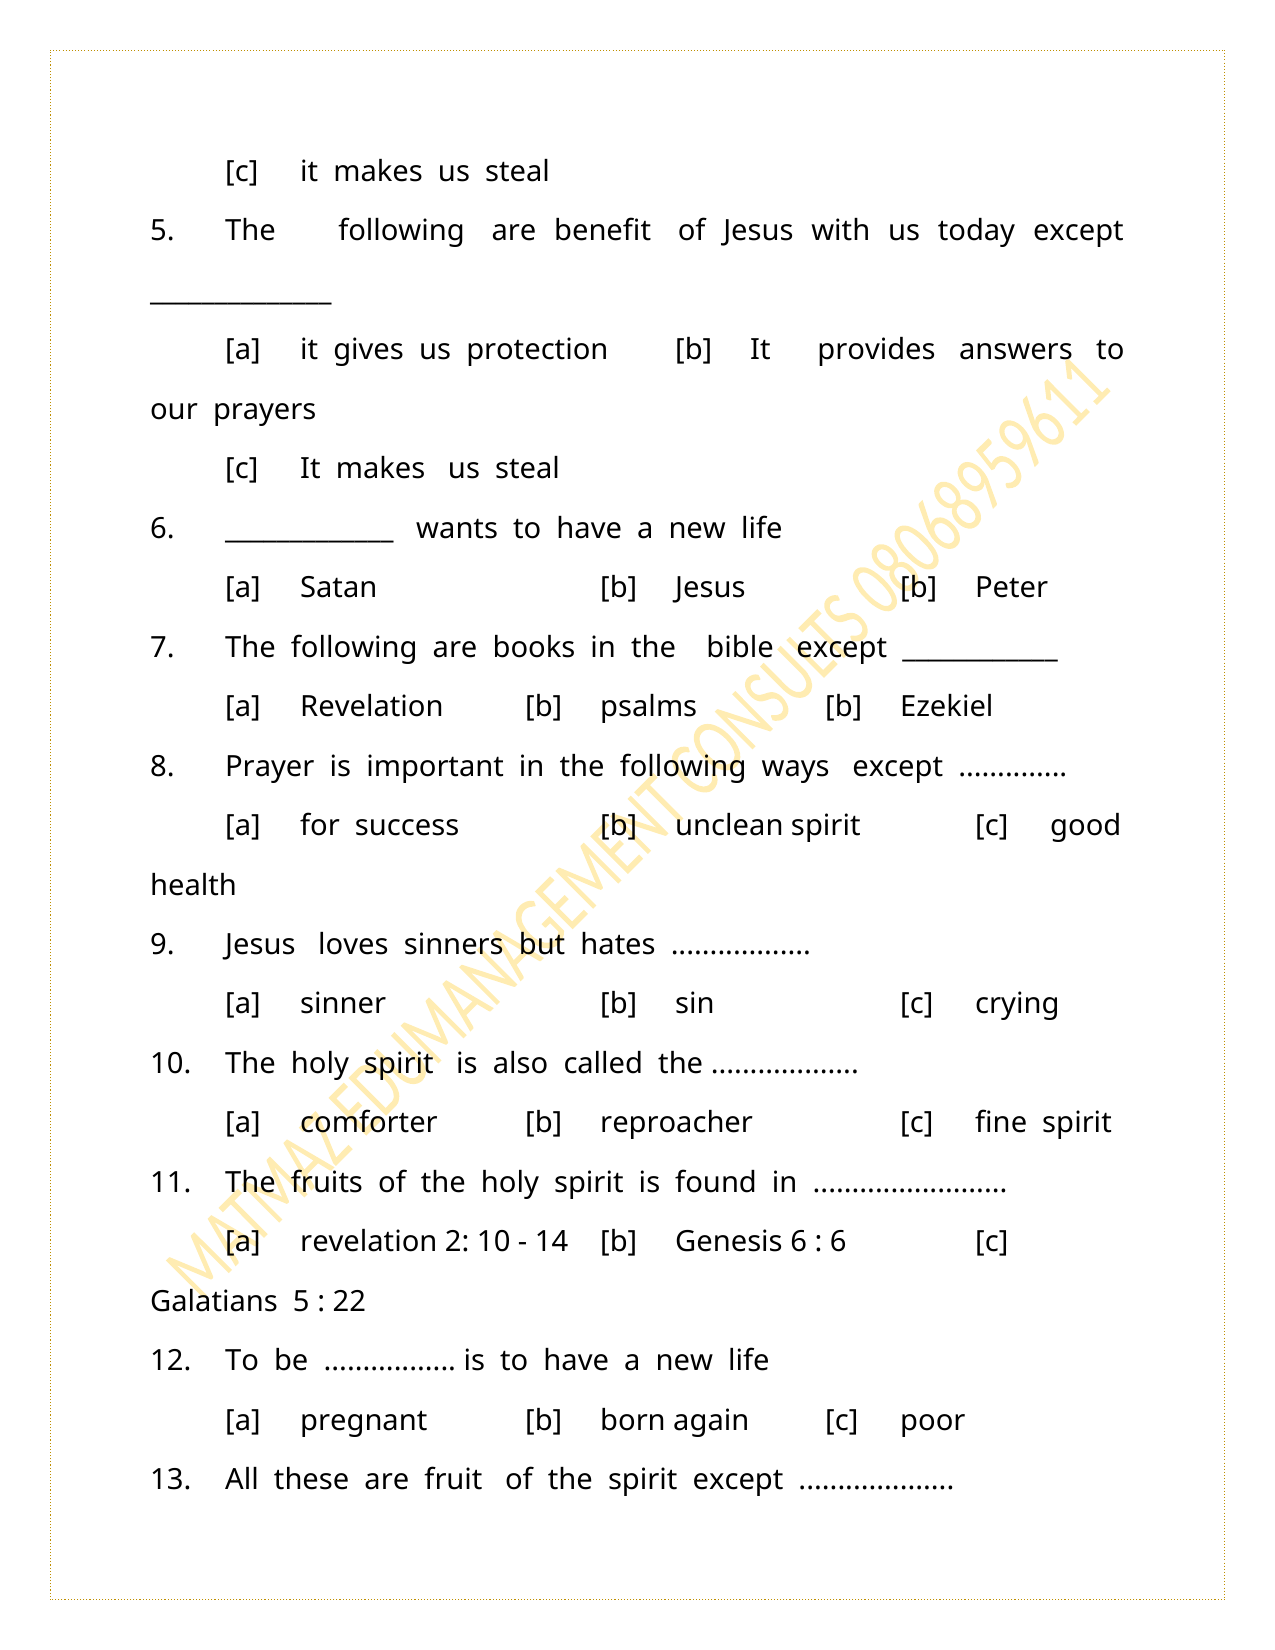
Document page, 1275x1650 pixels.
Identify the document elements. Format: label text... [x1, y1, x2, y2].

text [c] It makes us steal [150, 447, 1125, 487]
text [a] Satan [b] Jesus [b] Peter [150, 566, 1125, 606]
text [a] it gives us protection [b] It provides answers to our prayers [150, 328, 1125, 428]
text [a] Revelation [b] psalms [b] Ezekiel [150, 685, 1125, 725]
text [a] comforter [b] reproacher [c] fine spirit [150, 1102, 1125, 1141]
text 6. _____________ wants to have a new life [150, 507, 1125, 547]
text 10. The holy spirit is also called the ................... [150, 1042, 1125, 1082]
text [a] revelation 2: 10 - 14 [b] Genesis 6 : 6 [c] Galatians 5 : 22 [150, 1221, 1125, 1320]
text 11. The fruits of the holy spirit is found in ......................... [150, 1161, 1125, 1201]
text 7. The following are books in the bible except ____________ [150, 626, 1125, 666]
text [c] it makes us steal [150, 150, 1125, 190]
text 8. Prayer is important in the following ways except .............. [150, 745, 1125, 784]
text [a] for success [b] unclean spirit [c] good health [150, 804, 1125, 903]
text 9. Jesus loves sinners but hates .................. [150, 923, 1125, 963]
text [a] pregnant [b] born again [c] poor [150, 1399, 1125, 1439]
text 12. To be ................. is to have a new life [150, 1339, 1125, 1379]
text 5. The following are benefit of Jesus with us today except ______________ [150, 209, 1125, 309]
text 13. All these are fruit of the spirit except .................... [150, 1458, 1125, 1498]
text [a] sinner [b] sin [c] crying [150, 983, 1125, 1022]
